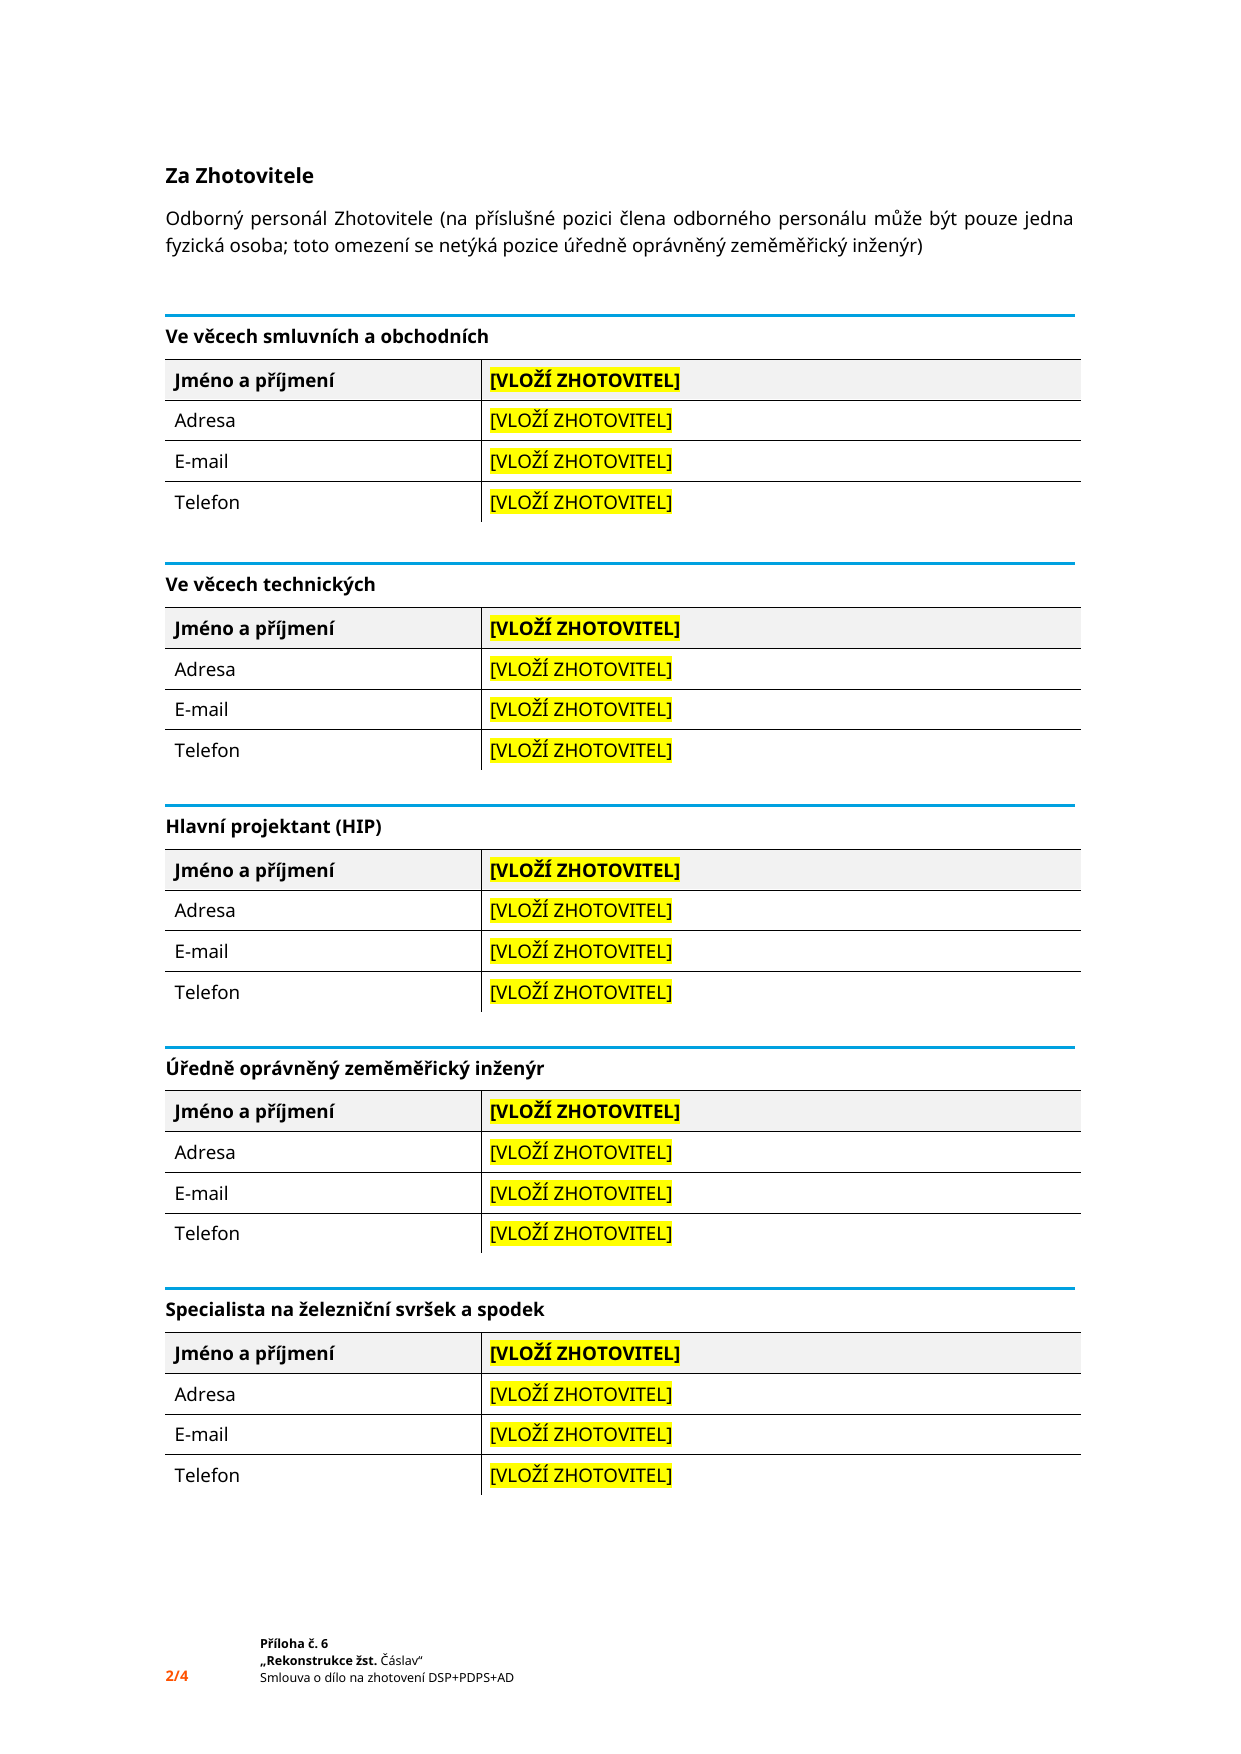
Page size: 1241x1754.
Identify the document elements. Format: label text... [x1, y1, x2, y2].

table_header [VLOŽÍ ZHOTOVITEL] [482, 608, 1081, 648]
table_cell [VLOŽÍ ZHOTOVITEL] [482, 730, 1081, 770]
table_cell [VLOŽÍ ZHOTOVITEL] [482, 931, 1081, 971]
table_header Jméno a příjmení [165, 1333, 481, 1373]
table_cell E-mail [165, 690, 481, 729]
table_cell Adresa [165, 649, 481, 688]
table_cell Adresa [165, 1374, 481, 1413]
table_cell [VLOŽÍ ZHOTOVITEL] [482, 891, 1081, 930]
table_cell Adresa [165, 891, 481, 930]
table_cell [VLOŽÍ ZHOTOVITEL] [482, 1132, 1081, 1172]
table_header Jméno a příjmení [165, 850, 481, 889]
table_cell [VLOŽÍ ZHOTOVITEL] [482, 1455, 1081, 1495]
table_cell [VLOŽÍ ZHOTOVITEL] [482, 1214, 1081, 1253]
table_cell Telefon [165, 482, 481, 522]
table_cell [VLOŽÍ ZHOTOVITEL] [482, 401, 1081, 440]
table_cell E-mail [165, 441, 481, 481]
table_header [VLOŽÍ ZHOTOVITEL] [482, 360, 1081, 399]
table_header Jméno a příjmení [165, 1091, 481, 1131]
text Odborný personál Zhotovitele (na příslušné pozici člena odborného personálu může být pouze jedna fyzická osoba; toto omezení se netýká pozice úředně oprávněný zeměměřický inženýr) [165, 205, 1075, 258]
table_cell [VLOŽÍ ZHOTOVITEL] [482, 1374, 1081, 1413]
table_cell [VLOŽÍ ZHOTOVITEL] [482, 649, 1081, 688]
table_header [VLOŽÍ ZHOTOVITEL] [482, 1091, 1081, 1131]
table_cell Adresa [165, 1132, 481, 1172]
table_cell Telefon [165, 1214, 481, 1253]
table_cell E-mail [165, 1173, 481, 1213]
table_cell E-mail [165, 931, 481, 971]
table_cell [VLOŽÍ ZHOTOVITEL] [482, 1415, 1081, 1454]
table_cell [VLOŽÍ ZHOTOVITEL] [482, 1173, 1081, 1213]
table_cell Telefon [165, 1455, 481, 1495]
table_cell [VLOŽÍ ZHOTOVITEL] [482, 441, 1081, 481]
table_cell [VLOŽÍ ZHOTOVITEL] [482, 690, 1081, 729]
text Specialista na železniční svršek a spodek [165, 1290, 1075, 1322]
table_cell Adresa [165, 401, 481, 440]
table_header Jméno a příjmení [165, 608, 481, 648]
text Ve věcech smluvních a obchodních [165, 317, 1075, 349]
text Úředně oprávněný zeměměřický inženýr [165, 1049, 1075, 1080]
table_header [VLOŽÍ ZHOTOVITEL] [482, 1333, 1081, 1373]
table_header [VLOŽÍ ZHOTOVITEL] [482, 850, 1081, 889]
table_cell [VLOŽÍ ZHOTOVITEL] [482, 972, 1081, 1012]
table_header Jméno a příjmení [165, 360, 481, 399]
table_cell [VLOŽÍ ZHOTOVITEL] [482, 482, 1081, 522]
table_cell Telefon [165, 972, 481, 1012]
text Hlavní projektant (HIP) [165, 807, 1075, 839]
table_cell Telefon [165, 730, 481, 770]
text Ve věcech technických [165, 565, 1075, 597]
table_cell E-mail [165, 1415, 481, 1454]
text Za Zhotovitele [165, 161, 1075, 189]
